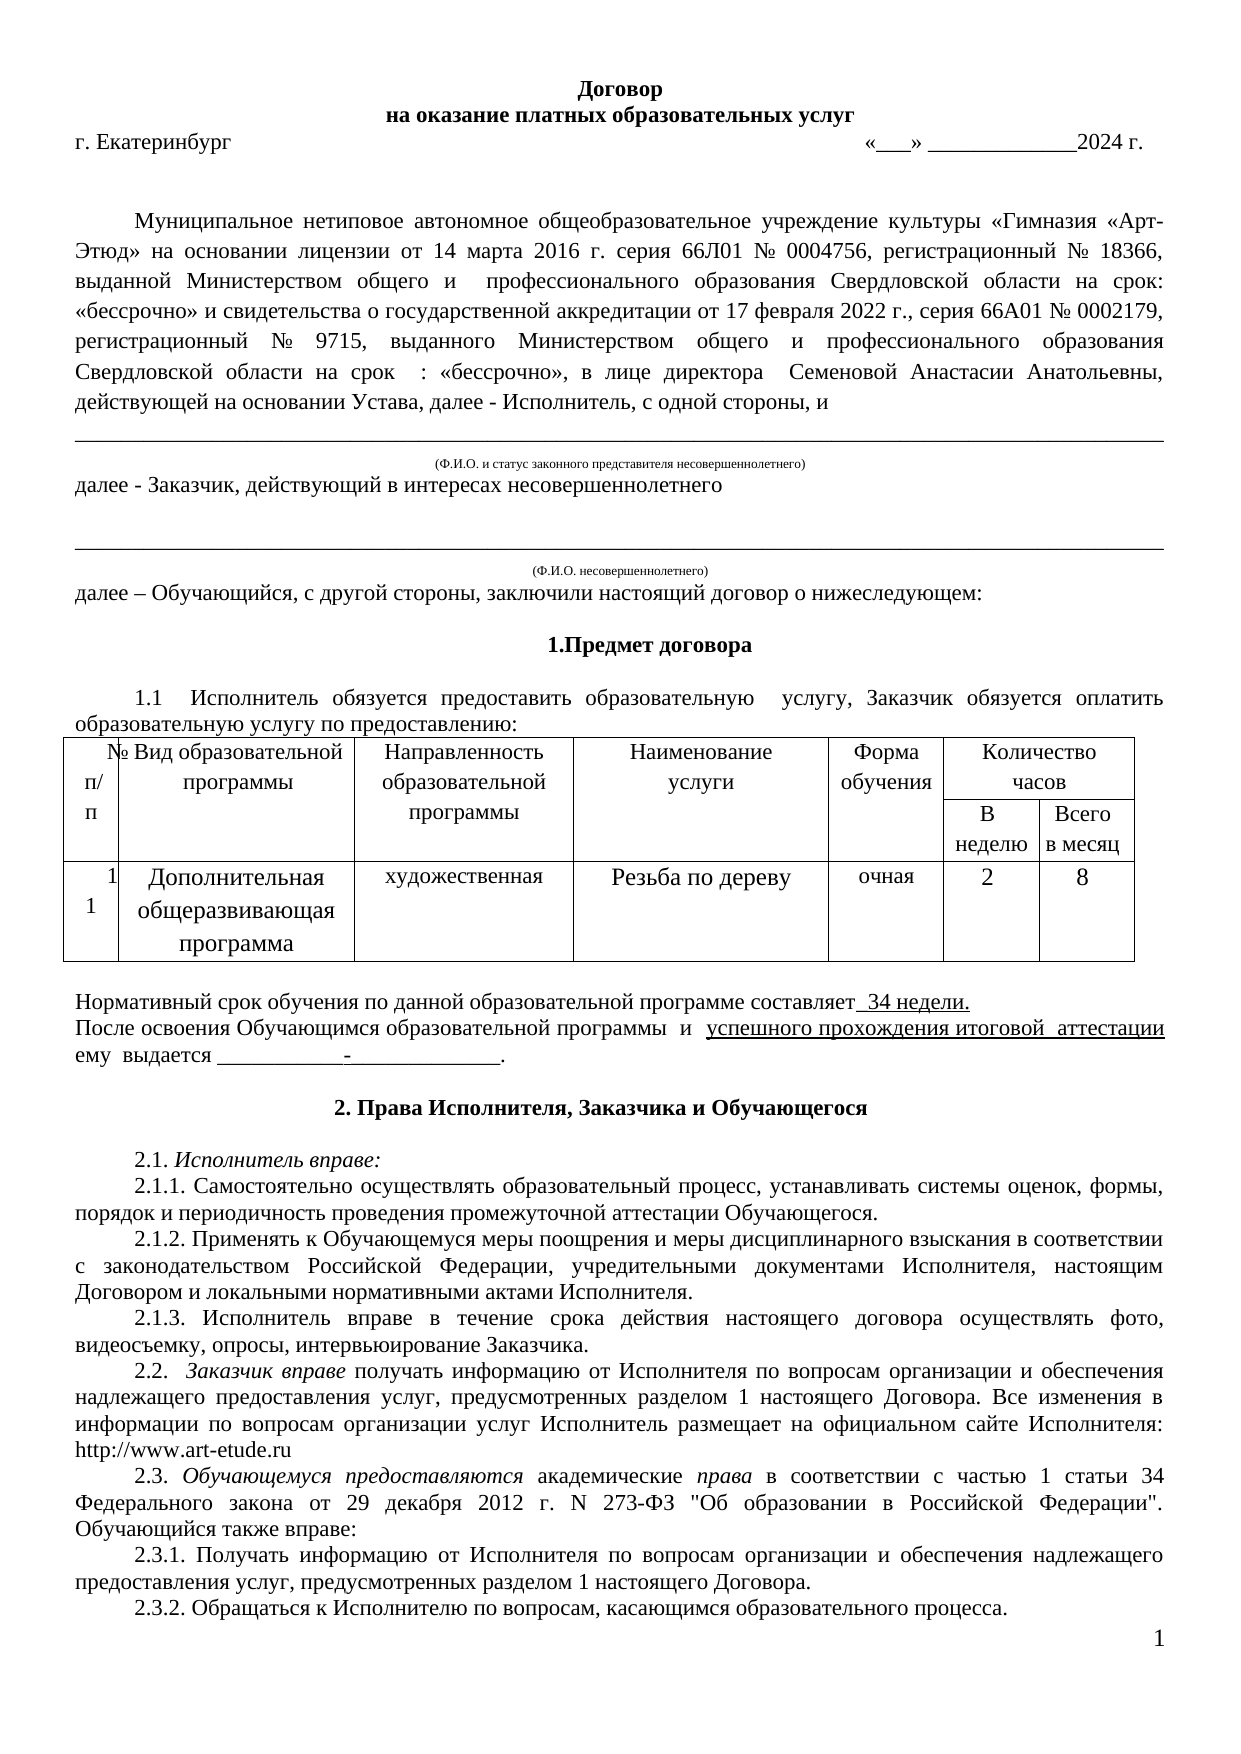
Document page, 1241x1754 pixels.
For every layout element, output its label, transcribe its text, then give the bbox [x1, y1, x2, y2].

text 2.2. Заказчик вправе получать информацию от Исполнителя по вопросам организации и обеспечения надлежащего предоставления услуг, предусмотренных разделом 1 настоящего Договора. Все изменения в информации по вопросам организации услуг Исполнитель размещает на официальном сайте Исполнителя: http://www.art-etude.ru [75, 1357, 1165, 1462]
table_cell 11 [64, 862, 118, 961]
table_cell очная [829, 862, 943, 961]
text 2.3.2. Обращаться к Исполнителю по вопросам, касающимся образовательного процесса. [75, 1594, 1165, 1621]
text 2.1.1. Самостоятельно осуществлять образовательный процесс, устанавливать системы оценок, формы, порядок и периодичность проведения промежуточной аттестации Обучающегося. [75, 1173, 1165, 1225]
text 2.1. Исполнитель вправе: [75, 1146, 1165, 1173]
text 2.1.2. Применять к Обучающемуся меры поощрения и меры дисциплинарного взыскания в соответствии с законодательством Российской Федерации, учредительными документами Исполнителя, настоящим Договором и локальными нормативными актами Исполнителя. [75, 1225, 1165, 1304]
text 1.1 Исполнитель обязуется предоставить образовательную услугу, Заказчик обязуется оплатить образовательную услугу по предоставлению: [75, 684, 1165, 737]
table_header Направленность образовательной программы [355, 738, 573, 861]
table_cell Дополнительная общеразвивающая программа [119, 862, 354, 961]
table_cell Всего в месяц [1040, 800, 1134, 861]
text (Ф.И.О. несовершеннолетнего) [75, 552, 1165, 579]
table_cell художественная [355, 862, 573, 961]
text г. Екатеринбург «___» _____________2024 г. [75, 128, 1165, 154]
table_cell 2 [944, 862, 1039, 961]
text 1.Предмет договора [134, 631, 1165, 658]
table_header Количество часов [944, 738, 1134, 799]
text Муниципальное нетиповое автономное общеобразовательное учреждение культуры «Гимназия «Арт-Этюд» на основании лицензии от 14 марта 2016 г. серия 66Л01 № 0004756, регистрационный № 18366, выданной Министерством общего и профессионального образования Свердловской области на срок: «бессрочно» и свидетельства о государственной аккредитации от 17 февраля 2022 г., серия 66А01 № 0002179, регистрационный № 9715, выданного Министерством общего и профессионального образования Свердловской области на срок : «бессрочно», в лице директора Семеновой Анастасии Анатольевны, действующей на основании Устава, далее - Исполнитель, с одной стороны, и [75, 207, 1165, 414]
text Нормативный срок обучения по данной образовательной программе составляет_34 недели. [75, 988, 1165, 1014]
text _______________________________________________________________________________________________ [75, 418, 1165, 444]
table_cell 8 [1040, 862, 1134, 961]
text далее - Заказчик, действующий в интересах несовершеннолетнего [75, 471, 1165, 497]
table_header Наименование услуги [574, 738, 828, 861]
text 2.1.3. Исполнитель вправе в течение срока действия настоящего договора осуществлять фото, видеосъемку, опросы, интервьюирование Заказчика. [75, 1304, 1165, 1357]
table_header Вид образовательной программы [119, 738, 354, 861]
table_cell В неделю [944, 800, 1039, 861]
text _______________________________________________________________________________________________ [75, 497, 1165, 552]
text Договор [75, 75, 1165, 101]
table_cell Резьба по дереву [574, 862, 828, 961]
text далее – Обучающийся, с другой стороны, заключили настоящий договор о нижеследующем: [75, 579, 1165, 605]
table_header № п/п [64, 738, 118, 861]
text (Ф.И.О. и статус законного представителя несовершеннолетнего) [75, 444, 1165, 471]
text После освоения Обучающимся образовательной программы и успешного прохождения итоговой аттестации ему выдается ___________-_____________. [75, 1014, 1165, 1067]
text 2.3. Обучающемуся предоставляются академические права в соответствии с частью 1 статьи 34 Федерального закона от 29 декабря 2012 г. N 273-ФЗ "Об образовании в Российской Федерации". Обучающийся также вправе: [75, 1462, 1165, 1542]
text 2.3.1. Получать информацию от Исполнителя по вопросам организации и обеспечения надлежащего предоставления услуг, предусмотренных разделом 1 настоящего Договора. [75, 1542, 1165, 1594]
text 2. Права Исполнителя, Заказчика и Обучающегося [112, 1093, 1089, 1120]
table_header Форма обучения [829, 738, 943, 861]
text на оказание платных образовательных услуг [75, 101, 1165, 128]
